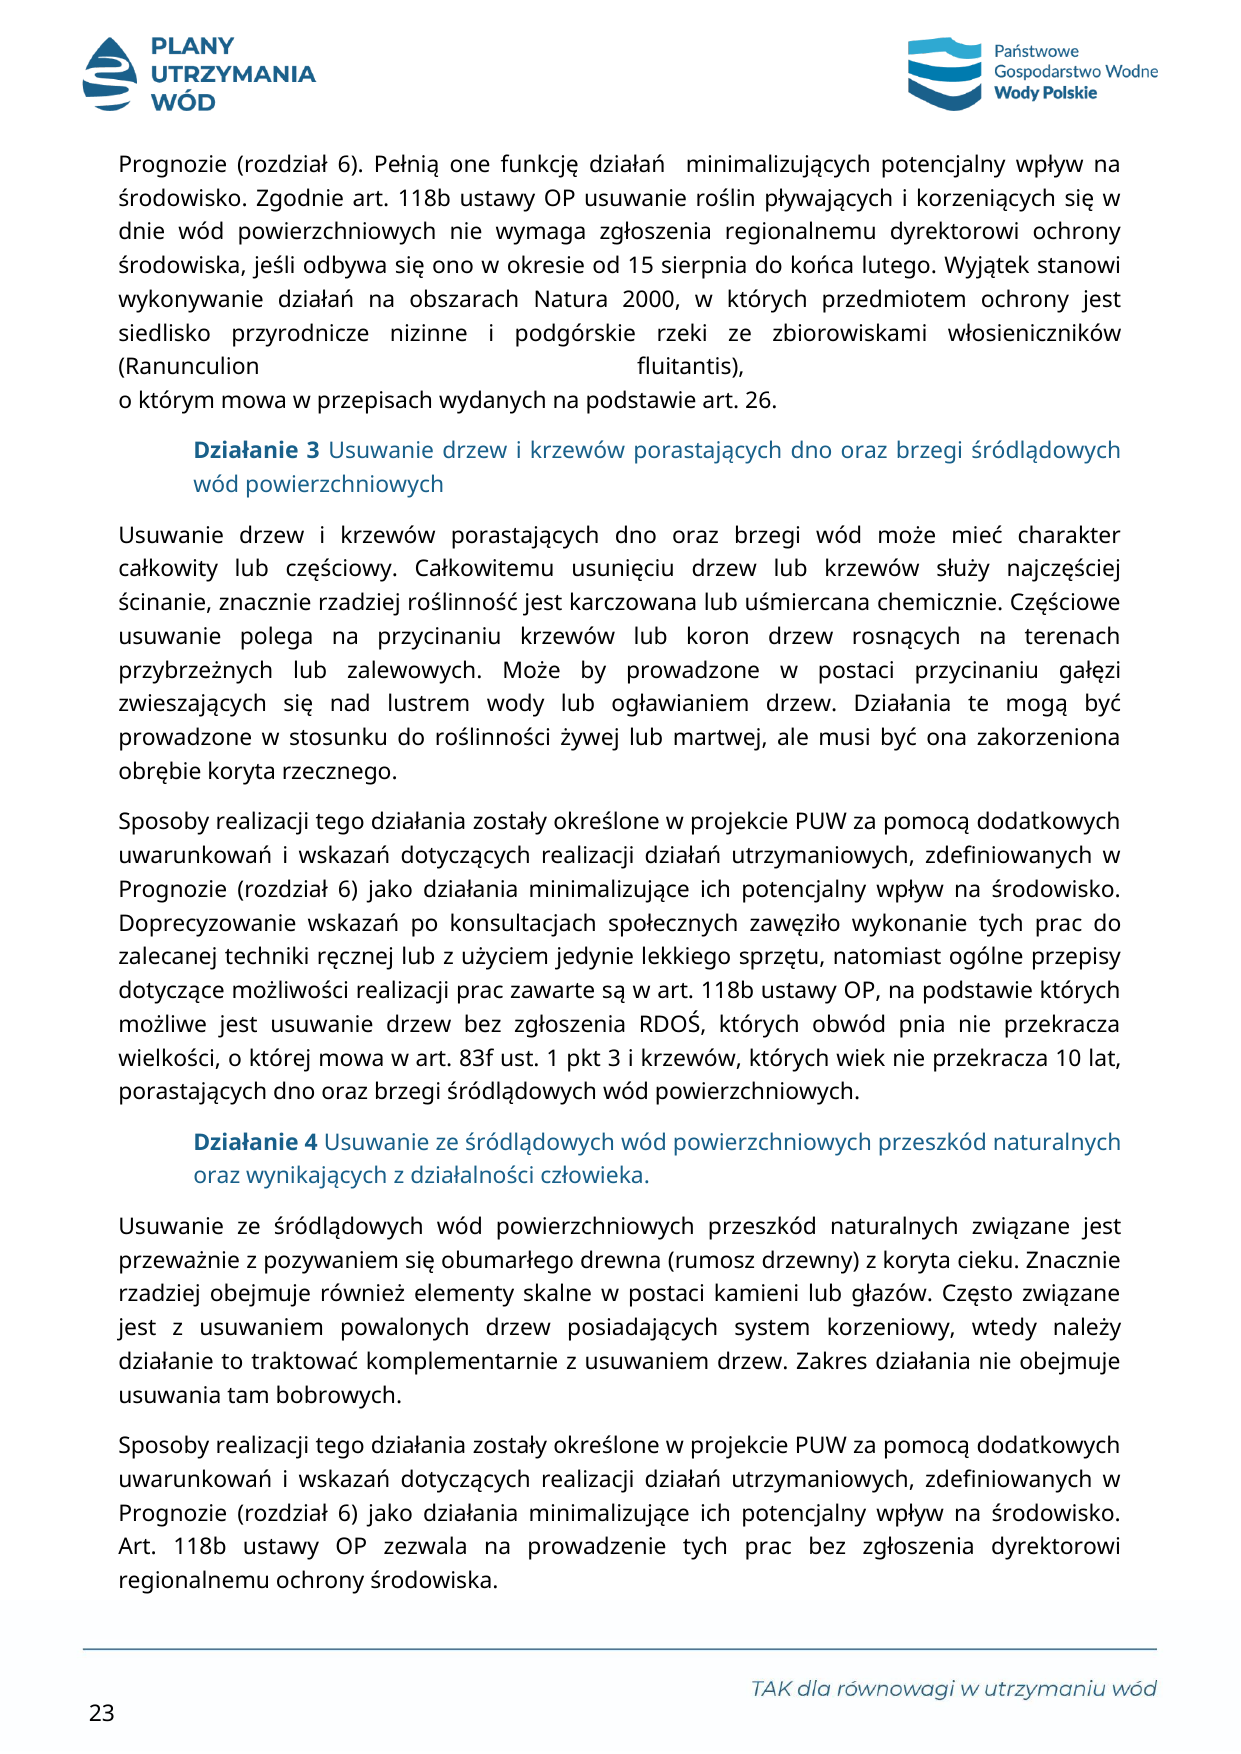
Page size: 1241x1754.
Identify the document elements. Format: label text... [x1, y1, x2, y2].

text Sposoby realizacji tego działania zostały określone w projekcie PUW za pomocą dodatkowych uwarunkowań i wskazań dotyczących realizacji działań utrzymaniowych, zdefiniowanych w Prognozie (rozdział 6) jako działania minimalizujące ich potencjalny wpływ na środowisko. Art. 118b ustawy OP zezwala na prowadzenie tych prac bez zgłoszenia dyrektorowi regionalnemu ochrony środowiska. [118, 1429, 1122, 1595]
text Usuwanie ze śródlądowych wód powierzchniowych przeszkód naturalnych związane jest przeważnie z pozywaniem się obumarłego drewna (rumosz drzewny) z koryta cieku. Znacznie rzadziej obejmuje również elementy skalne w postaci kamieni lub głazów. Często związane jest z usuwaniem powalonych drzew posiadających system korzeniowy, wtedy należy działanie to traktować komplementarnie z usuwaniem drzew. Zakres działania nie obejmuje usuwania tam bobrowych. [118, 1210, 1122, 1410]
text Sposoby realizacji tego działania zostały określone w projekcie PUW za pomocą dodatkowych uwarunkowań i wskazań dotyczących realizacji działań utrzymaniowych, zdefiniowanych w Prognozie (rozdział 6) jako działania minimalizujące ich potencjalny wpływ na środowisko. Doprecyzowanie wskazań po konsultacjach społecznych zawęziło wykonanie tych prac do zalecanej techniki ręcznej lub z użyciem jedynie lekkiego sprzętu, natomiast ogólne przepisy dotyczące możliwości realizacji prac zawarte są w art. 118b ustawy OP, na podstawie których możliwe jest usuwanie drzew bez zgłoszenia RDOŚ, których obwód pnia nie przekracza wielkości, o której mowa w art. 83f ust. 1 pkt 3 i krzewów, których wiek nie przekracza 10 lat, porastających dno oraz brzegi śródlądowych wód powierzchniowych. [118, 805, 1122, 1106]
text Działanie 4 Usuwanie ze śródlądowych wód powierzchniowych przeszkód naturalnych oraz wynikających z działalności człowieka. [193, 1126, 1122, 1191]
text Usuwanie drzew i krzewów porastających dno oraz brzegi wód może mieć charakter całkowity lub częściowy. Całkowitemu usunięciu drzew lub krzewów służy najczęściej ścinanie, znacznie rzadziej roślinność jest karczowana lub uśmiercana chemicznie. Częściowe usuwanie polega na przycinaniu krzewów lub koron drzew rosnących na terenach przybrzeżnych lub zalewowych. Może by prowadzone w postaci przycinaniu gałęzi zwieszających się nad lustrem wody lub ogławianiem drzew. Działania te mogą być prowadzone w stosunku do roślinności żywej lub martwej, ale musi być ona zakorzeniona obrębie koryta rzecznego. [118, 518, 1122, 786]
text Działanie 3 Usuwanie drzew i krzewów porastających dno oraz brzegi śródlądowych wód powierzchniowych [193, 434, 1122, 499]
picture [0, 0, 1241, 149]
picture [0, 1600, 1240, 1751]
